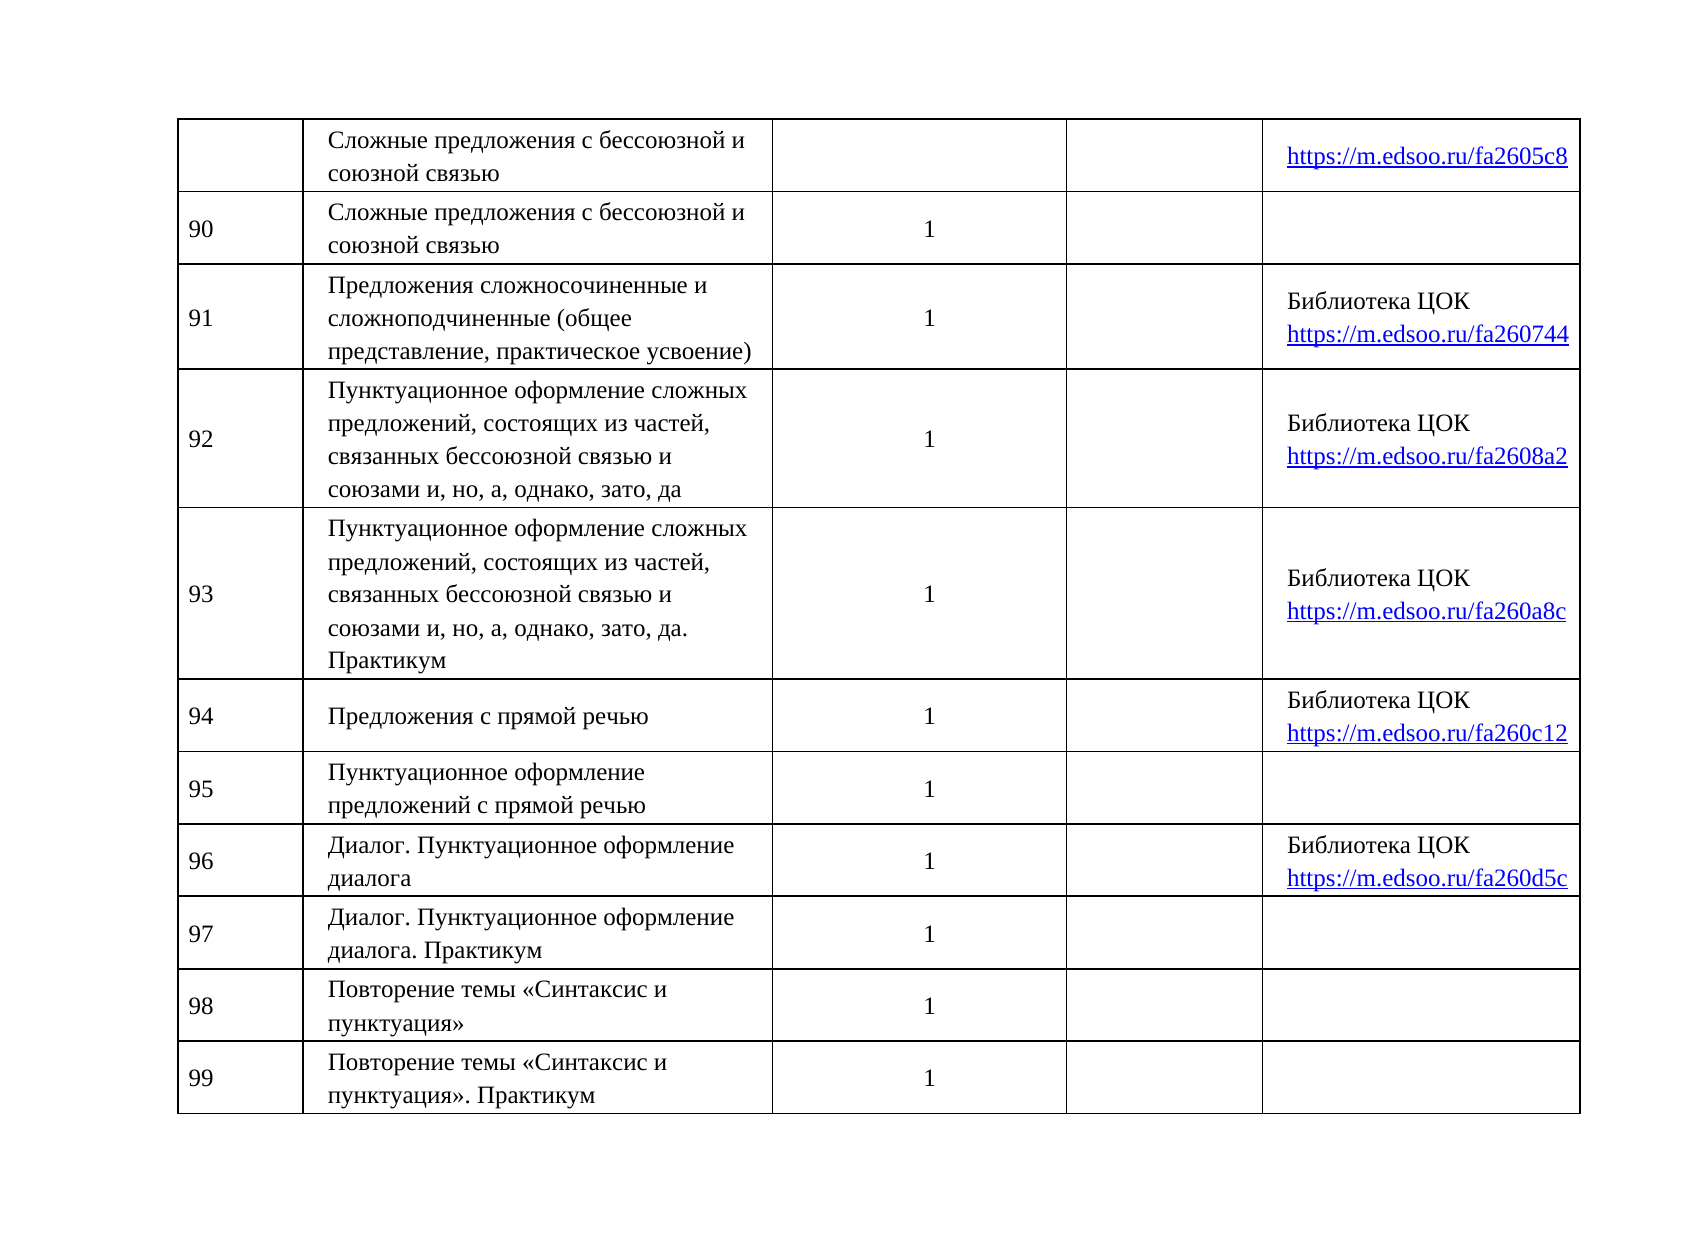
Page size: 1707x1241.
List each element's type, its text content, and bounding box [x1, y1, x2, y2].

table_cell 1 [773, 1042, 1066, 1113]
table_cell Пунктуационное оформление сложных предложений, состоящих из частей, связанных бессоюзной связью и союзами и, но, а, однако, зато, да [304, 370, 772, 507]
table_cell 90 [179, 192, 302, 263]
table_cell [1263, 752, 1579, 823]
table_cell Сложные предложения с бессоюзной и союзной связью [304, 192, 772, 263]
table_cell Повторение темы «Синтаксис и пунктуация». Практикум [304, 1042, 772, 1113]
table_cell 1 [773, 752, 1066, 823]
table_cell 1 [773, 825, 1066, 895]
table_cell 1 [773, 970, 1066, 1040]
table_cell Пунктуационное оформление предложений с прямой речью [304, 752, 772, 823]
table_cell 1 [773, 897, 1066, 968]
table_cell 93 [179, 508, 302, 678]
table_cell Библиотека ЦОК https://m.edsoo.ru/fa2608a2 [1263, 370, 1579, 507]
table_cell Библиотека ЦОК https://m.edsoo.ru/fa260744 [1263, 265, 1579, 368]
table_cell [304, 120, 772, 191]
table_cell 96 [179, 825, 302, 895]
table_cell 99 [179, 1042, 302, 1113]
table_cell 91 [179, 265, 302, 368]
table_cell [1067, 680, 1262, 751]
table_cell [1067, 970, 1262, 1040]
table_cell 92 [179, 370, 302, 507]
table_cell 1 [773, 680, 1066, 751]
table_cell 1 [773, 192, 1066, 263]
table_cell 94 [179, 680, 302, 751]
table_cell [1263, 192, 1579, 263]
table_cell Предложения с прямой речью [304, 680, 772, 751]
table_cell Библиотека ЦОК https://m.edsoo.ru/fa260d5c [1263, 825, 1579, 895]
table_cell Диалог. Пунктуационное оформление диалога [304, 825, 772, 895]
table_cell 89 [179, 120, 302, 191]
table_cell Диалог. Пунктуационное оформление диалога. Практикум [304, 897, 772, 968]
table_cell Библиотека ЦОК https://m.edsoo.ru/fa260a8c [1263, 508, 1579, 678]
table_cell 1 [773, 508, 1066, 678]
table_cell 95 [179, 752, 302, 823]
table_cell [1067, 192, 1262, 263]
table_cell 1 [773, 120, 1066, 191]
table_cell Пунктуационное оформление сложных предложений, состоящих из частей, связанных бессоюзной связью и союзами и, но, а, однако, зато, да. Практикум [304, 508, 772, 678]
table_cell [1263, 1042, 1579, 1113]
table_cell [1067, 508, 1262, 678]
table_cell Повторение темы «Синтаксис и пунктуация» [304, 970, 772, 1040]
table_cell 1 [773, 370, 1066, 507]
table_cell 98 [179, 970, 302, 1040]
table_cell [1067, 897, 1262, 968]
table_cell 97 [179, 897, 302, 968]
table_cell [1067, 370, 1262, 507]
table_cell [1263, 897, 1579, 968]
table_cell [1067, 752, 1262, 823]
table_cell Библиотека ЦОК https://m.edsoo.ru/fa260c12 [1263, 680, 1579, 751]
table_cell 1 [773, 265, 1066, 368]
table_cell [1263, 120, 1579, 191]
table_cell [1067, 265, 1262, 368]
table_cell [1067, 1042, 1262, 1113]
table_cell [1067, 825, 1262, 895]
table_cell [1067, 120, 1262, 191]
table_cell Предложения сложносочиненные и сложноподчиненные (общее представление, практическое усвоение) [304, 265, 772, 368]
table_cell [1263, 970, 1579, 1040]
